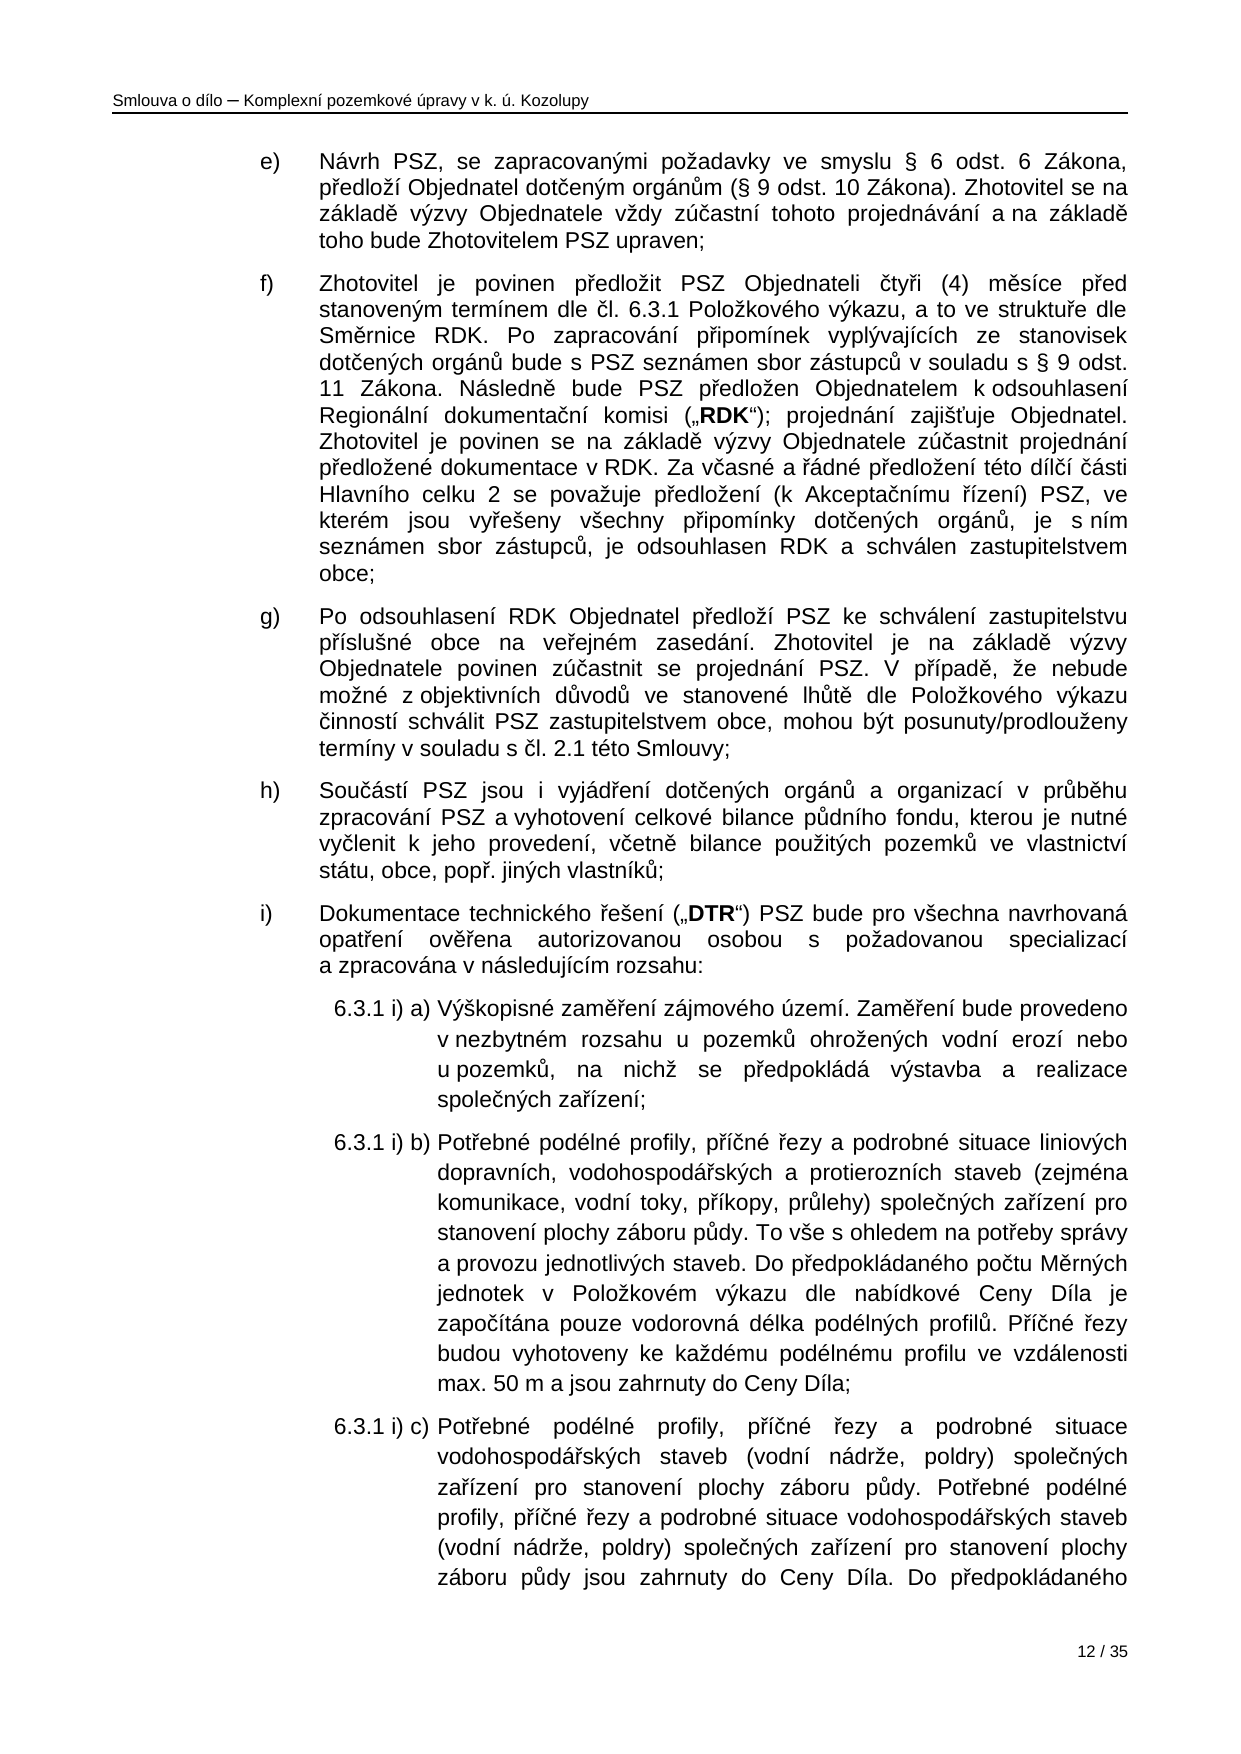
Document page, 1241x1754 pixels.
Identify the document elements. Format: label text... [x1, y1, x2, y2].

list Potřebné podélné profily, příčné řezy a podrobné situace liniových dopravních, vodohospodářských a protierozních staveb (zejména komunikace, vodní toky, příkopy, průlehy) společných zařízení pro stanovení plochy záboru půdy. To vše s ohledem na potřeby správy a provozu jednotlivých staveb. Do předpokládaného počtu Měrných jednotek v Položkovém výkazu dle nabídkové Ceny Díla je započítána pouze vodorovná délka podélných profilů. Příčné řezy budou vyhotoveny ke každému podélnému profilu ve vzdálenosti max. 50 m a jsou zahrnuty do Ceny Díla; [334, 1129, 1128, 1397]
list Zhotovitel je povinen předložit PSZ Objednateli čtyři (4) měsíce před stanoveným termínem dle čl. 6.3.1 Položkového výkazu, a to ve struktuře dle Směrnice RDK. Po zapracování připomínek vyplývajících ze stanovisek dotčených orgánů bude s PSZ seznámen sbor zástupců v souladu s § 9 odst. 11 Zákona. Následně bude PSZ předložen Objednatelem k odsouhlasení Regionální dokumentační komisi („RDK“); projednání zajišťuje Objednatel. Zhotovitel je povinen se na základě výzvy Objednatele zúčastnit projednání předložené dokumentace v RDK. Za včasné a řádné předložení této dílčí části Hlavního celku 2 se považuje předložení (k Akceptačnímu řízení) PSZ, ve kterém jsou vyřešeny všechny připomínky dotčených orgánů, je s ním seznámen sbor zástupců, je odsouhlasen RDK a schválen zastupitelstvem obce; [260, 270, 1128, 586]
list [334, 1413, 1128, 1590]
list Návrh PSZ, se zapracovanými požadavky ve smyslu § 6 odst. 6 Zákona, předloží Objednatel dotčeným orgánům (§ 9 odst. 10 Zákona). Zhotovitel se na základě výzvy Objednatele vždy zúčastní tohoto projednávání a na základě toho bude Zhotovitelem PSZ upraven; [260, 148, 1128, 253]
list Výškopisné zaměření zájmového území. Zaměření bude provedeno v nezbytném rozsahu u pozemků ohrožených vodní erozí nebo u pozemků, na nichž se předpokládá výstavba a realizace společných zařízení; [334, 995, 1128, 1112]
list Součástí PSZ jsou i vyjádření dotčených orgánů a organizací v průběhu zpracování PSZ a vyhotovení celkové bilance půdního fondu, kterou je nutné vyčlenit k jeho provedení, včetně bilance použitých pozemků ve vlastnictví státu, obce, popř. jiných vlastníků; [260, 777, 1128, 883]
list Dokumentace technického řešení („DTR“) PSZ bude pro všechna navrhovaná opatření ověřena autorizovanou osobou s požadovanou specializací a zpracována v následujícím rozsahu: [260, 899, 1128, 979]
list Po odsouhlasení RDK Objednatel předloží PSZ ke schválení zastupitelstvu příslušné obce na veřejném zasedání. Zhotovitel je na základě výzvy Objednatele povinen zúčastnit se projednání PSZ. V případě, že nebude možné z objektivních důvodů ve stanovené lhůtě dle Položkového výkazu činností schválit PSZ zastupitelstvem obce, mohou být posunuty/prodlouženy termíny v souladu s čl. 2.1 této Smlouvy; [260, 603, 1128, 761]
